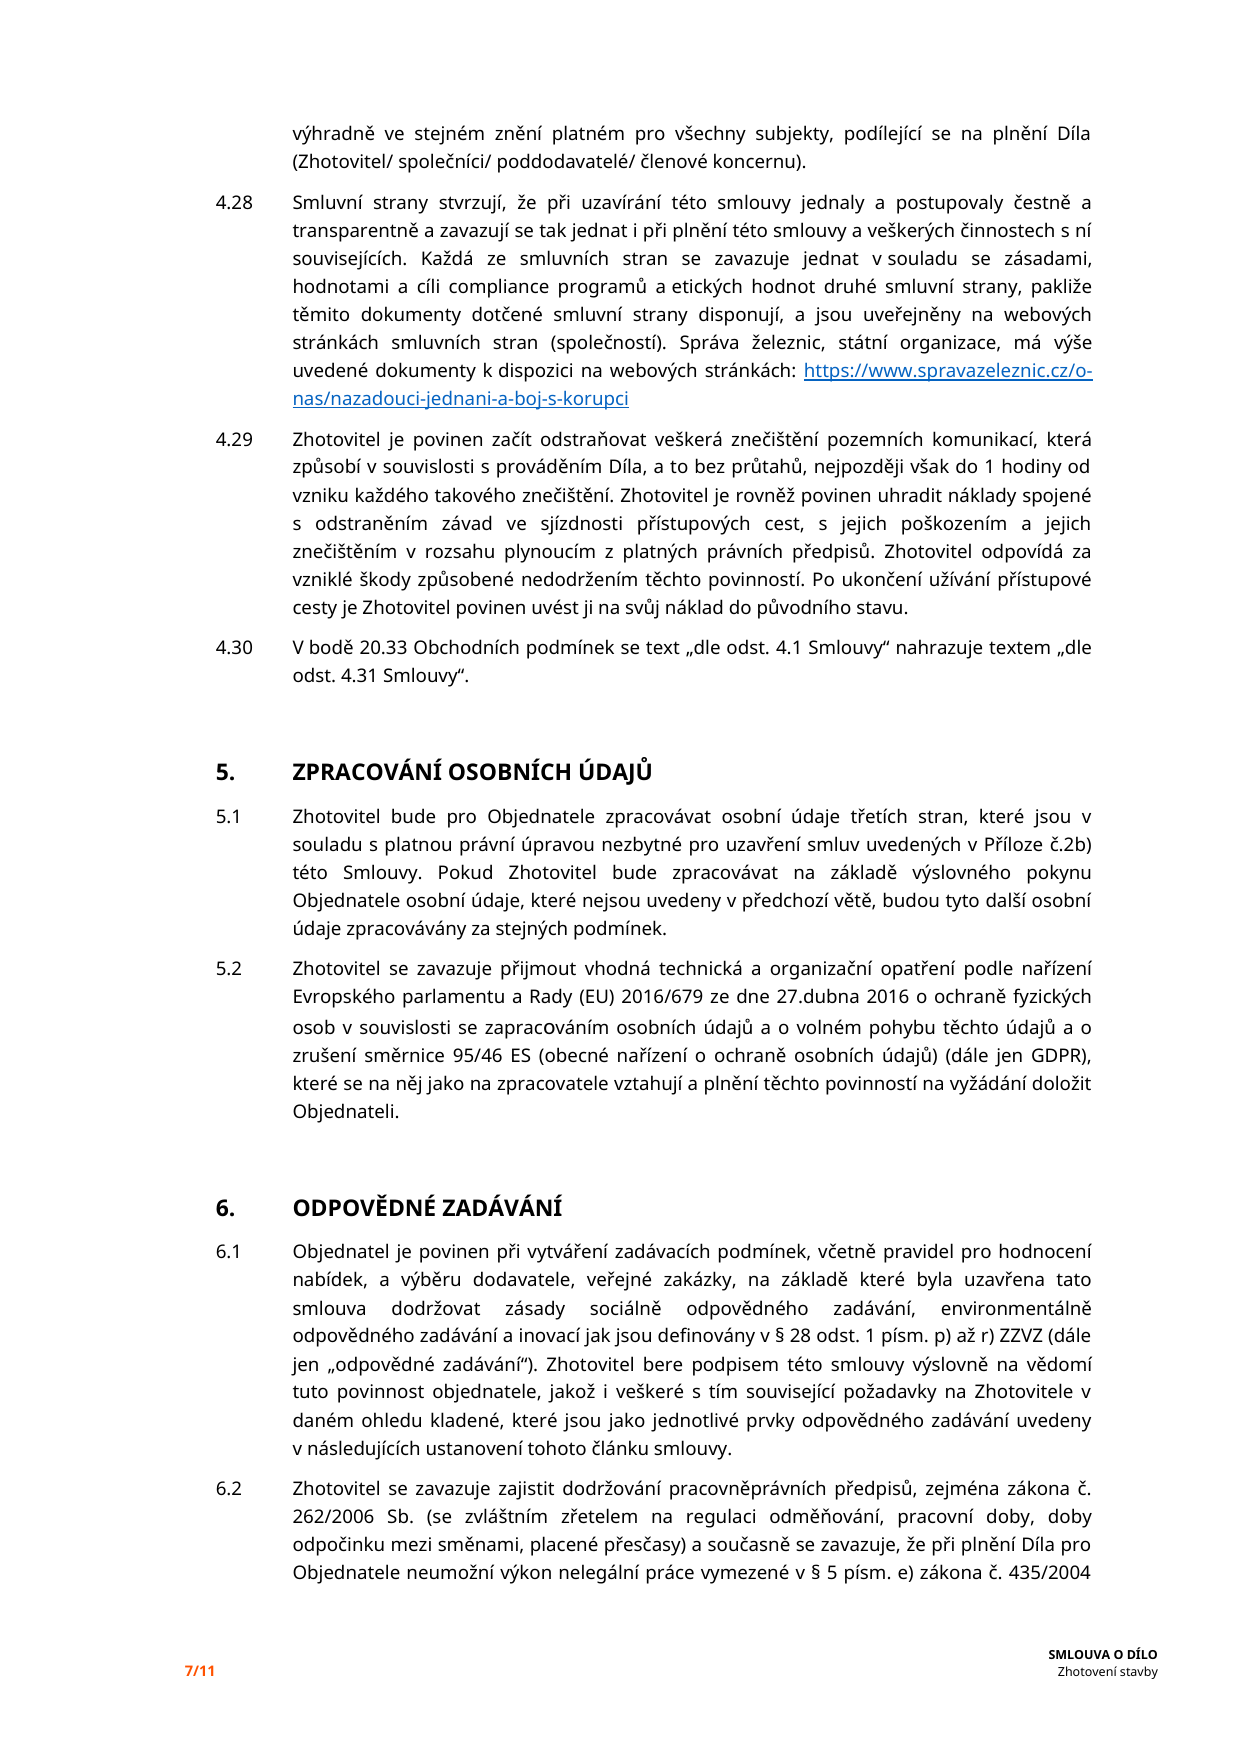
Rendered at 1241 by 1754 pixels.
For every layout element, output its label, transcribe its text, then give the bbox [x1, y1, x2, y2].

list ZPRACOVÁNÍ OSOBNÍCH ÚDAJŮ [216, 756, 1093, 787]
list Objednatel je povinen při vytváření zadávacích podmínek, včetně pravidel pro hodnocení nabídek, a výběru dodavatele, veřejné zakázky, na základě které byla uzavřena tato smlouva dodržovat zásady sociálně odpovědného zadávání, environmentálně odpovědného zadávání a inovací jak jsou definovány v § 28 odst. 1 písm. p) až r) ZZVZ (dále jen „odpovědné zadávání“). Zhotovitel bere podpisem této smlouvy výslovně na vědomí tuto povinnost objednatele, jakož i veškeré s tím související požadavky na Zhotovitele v daném ohledu kladené, které jsou jako jednotlivé prvky odpovědného zadávání uvedeny v následujících ustanovení tohoto článku smlouvy. [216, 1239, 1093, 1460]
text V bodě 20.33 Obchodních podmínek se text „dle odst. 4.1 Smlouvy“ nahrazuje textem „dle odst. 4.31 Smlouvy“. [216, 634, 1093, 688]
list ODPOVĚDNÉ ZADÁVÁNÍ [216, 1192, 1093, 1223]
list Smluvní strany stvrzují, že při uzavírání této smlouvy jednaly a postupovaly čestně a transparentně a zavazují se tak jednat i při plnění této smlouvy a veškerých činnostech s ní souvisejících. Každá ze smluvních stran se zavazuje jednat v souladu se zásadami, hodnotami a cíli compliance programů a etických hodnot druhé smluvní strany, pakliže těmito dokumenty dotčené smluvní strany disponují, a jsou uveřejněny na webových stránkách smluvních stran (společností). Správa železnic, státní organizace, má výše uvedené dokumenty k dispozici na webových stránkách: https://www.spravazeleznic.cz/o-nas/nazadouci-jednani-a-boj-s-korupci [216, 189, 1093, 411]
list Zhotovitel bude pro Objednatele zpracovávat osobní údaje třetích stran, které jsou v souladu s platnou právní úpravou nezbytné pro uzavření smluv uvedených v Příloze č.2b) této Smlouvy. Pokud Zhotovitel bude zpracovávat na základě výslovného pokynu Objednatele osobní údaje, které nejsou uvedeny v předchozí větě, budou tyto další osobní údaje zpracovávány za stejných podmínek. [216, 803, 1093, 941]
text Zhotovitel je povinen začít odstraňovat veškerá znečištění pozemních komunikací, která způsobí v souvislosti s prováděním Díla, a to bez průtahů, nejpozději však do 1 hodiny od vzniku každého takového znečištění. Zhotovitel je rovněž povinen uhradit náklady spojené s odstraněním závad ve sjízdnosti přístupových cest, s jejich poškozením a jejich znečištěním v rozsahu plynoucím z platných právních předpisů. Zhotovitel odpovídá za vzniklé škody způsobené nedodržením těchto povinností. Po ukončení užívání přístupové cesty je Zhotovitel povinen uvést ji na svůj náklad do původního stavu. [216, 426, 1093, 619]
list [292, 121, 1093, 174]
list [216, 1475, 1093, 1585]
list Zhotovitel se zavazuje přijmout vhodná technická a organizační opatření podle nařízení Evropského parlamentu a Rady (EU) 2016/679 ze dne 27.dubna 2016 o ochraně fyzických osob v souvislosti se zapracováním osobních údajů a o volném pohybu těchto údajů a o zrušení směrnice 95/46 ES (obecné nařízení o ochraně osobních údajů) (dále jen GDPR), které se na něj jako na zpracovatele vztahují a plnění těchto povinností na vyžádání doložit Objednateli. [216, 956, 1093, 1124]
